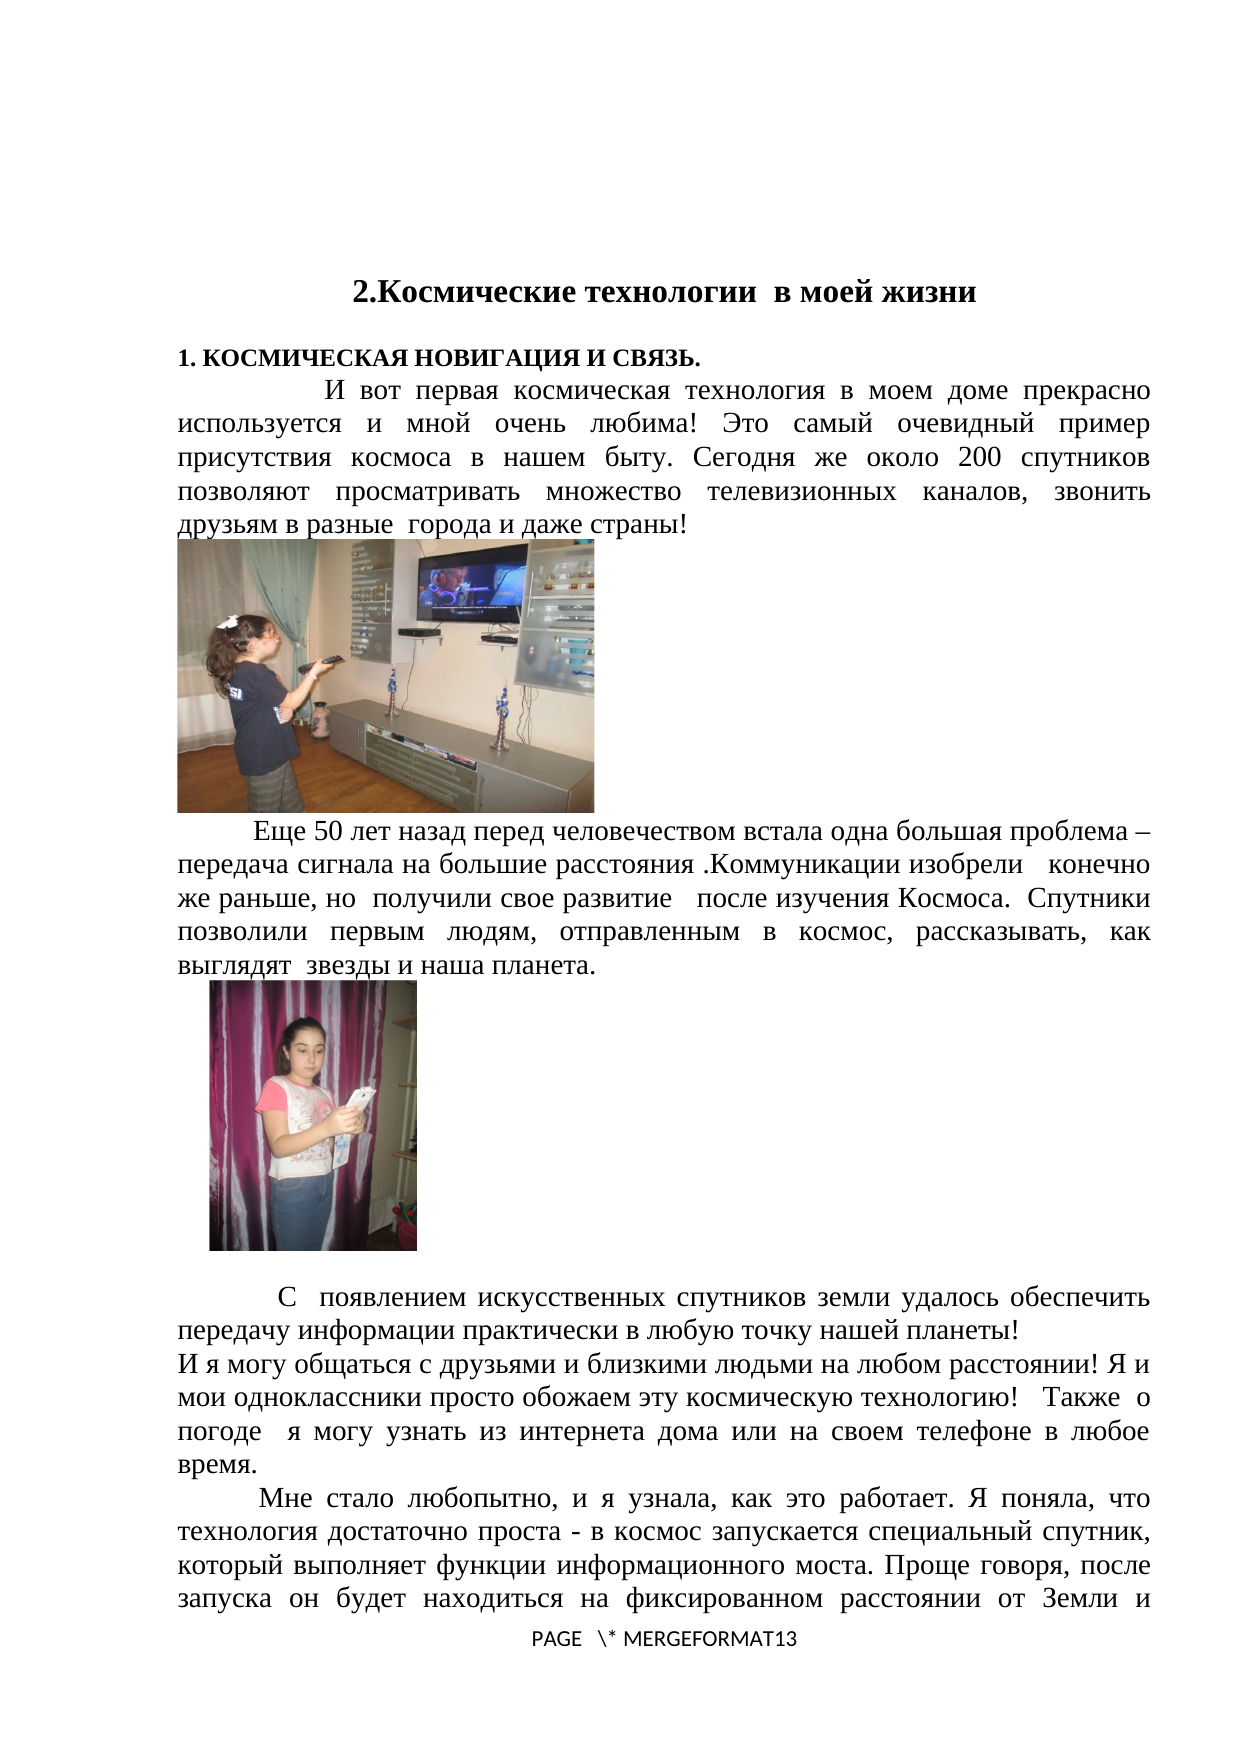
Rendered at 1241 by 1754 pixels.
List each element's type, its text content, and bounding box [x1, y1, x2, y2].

text И я могу общаться с друзьями и близкими людьми на любом расстоянии! Я и мои одноклассники просто обожаем эту космическую технологию! Также о погоде я могу узнать из интернета дома или на своем телефоне в любое время. [177, 1346, 1152, 1480]
text 1. КОСМИЧЕСКАЯ НОВИГАЦИЯ И СВЯЗЬ. [177, 343, 1152, 372]
text С появлением искусственных спутников земли удалось обеспечить передачу информации практически в любую точку нашей планеты! [177, 1279, 1152, 1346]
text И вот первая космическая технология в моем доме прекрасно используется и мной очень любима! Это самый очевидный пример присутствия космоса в нашем быту. Сегодня же около 200 спутников позволяют просматривать множество телевизионных каналов, звонить друзьям в разные города и даже страны! [177, 372, 1152, 540]
picture [177, 539, 595, 813]
text 2.Космические технологии в моей жизни [177, 271, 1152, 310]
picture [210, 981, 417, 1251]
text Еще 50 лет назад перед человечеством встала одна большая проблема – передача сигнала на большие расстояния .Коммуникации изобрели конечно же раньше, но получили свое развитие после изучения Космоса. Спутники позволили первым людям, отправленным в космос, рассказывать, как выглядят звезды и наша планета. [177, 813, 1152, 981]
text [177, 1480, 1152, 1614]
